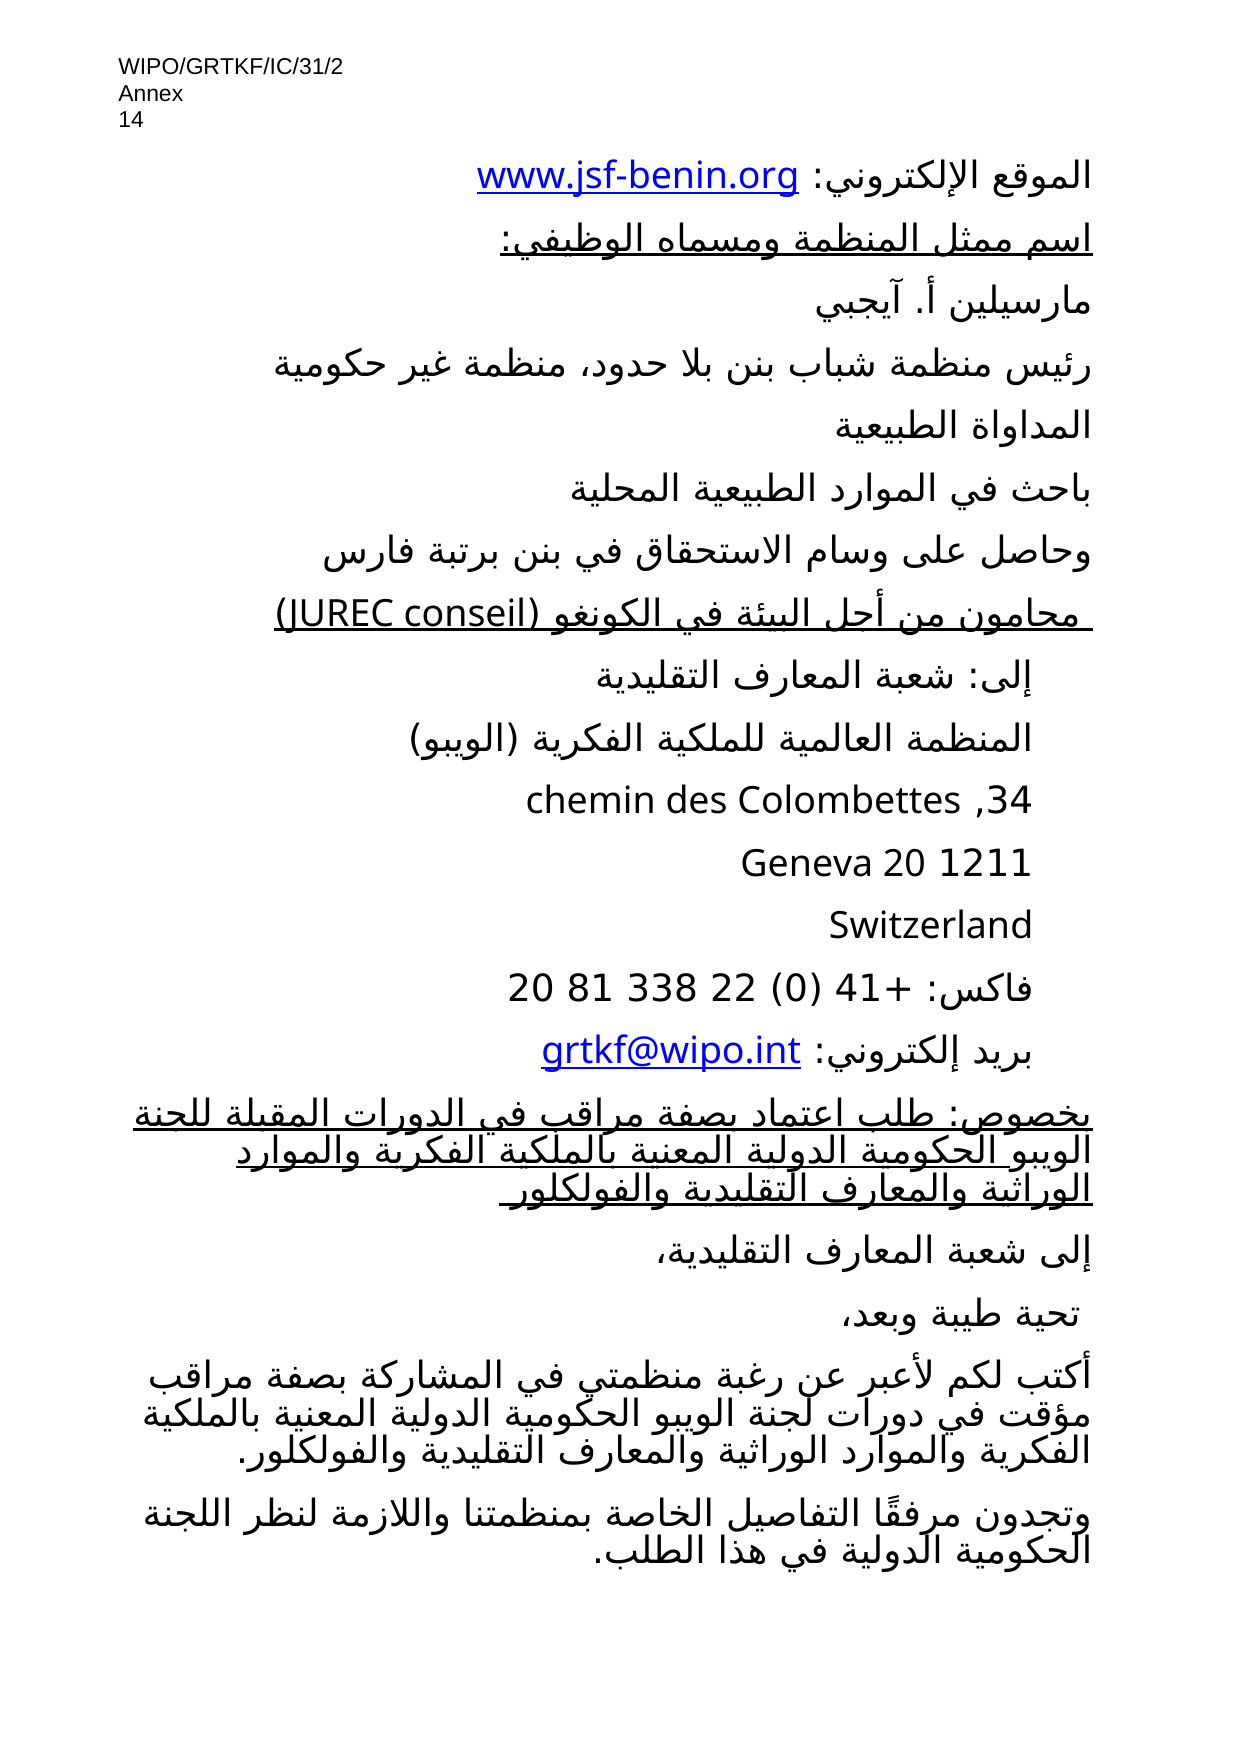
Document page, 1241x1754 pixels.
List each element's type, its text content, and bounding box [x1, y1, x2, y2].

text رئيس منظمة شباب بنن بلا حدود، منظمة غير حكومية [118, 346, 1092, 383]
text وتجدون مرفقًا التفاصيل الخاصة بمنظمتنا واللازمة لنظر اللجنة الحكومية الدولية في هذا الطلب. [118, 1496, 1092, 1571]
text الموقع الإلكتروني: www.jsf-benin.org [118, 158, 1092, 196]
text أكتب لكم لأعبر عن رغبة منظمتي في المشاركة بصفة مراقب مؤقت في دورات لجنة الويبو الحكومية الدولية المعنية بالملكية الفكرية والموارد الوراثية والمعارف التقليدية والفولكلور. [118, 1358, 1092, 1471]
text تحية طيبة وبعد، [118, 1296, 1092, 1333]
text المداواة الطبيعية [118, 408, 1092, 446]
text 1211 Geneva 20 [118, 846, 1033, 883]
text 34, chemin des Colombettes [118, 783, 1033, 821]
text فاكس: +41 (0) 22 338 81 20 [118, 971, 1033, 1008]
text إلى: شعبة المعارف التقليدية [118, 658, 1033, 696]
text مارسيلين أ. آيجبي [118, 283, 1092, 321]
text محامون من أجل البيئة في الكونغو (JUREC conseil) [118, 596, 1092, 633]
text المنظمة العالمية للملكية الفكرية (الويبو) [118, 721, 1033, 758]
text باحث في الموارد الطبيعية المحلية [118, 471, 1092, 508]
text وحاصل على وسام الاستحقاق في بنن برتبة فارس [118, 533, 1092, 571]
text اسم ممثل المنظمة ومسماه الوظيفي: [118, 221, 1092, 258]
text إلى شعبة المعارف التقليدية، [118, 1233, 1092, 1271]
text Switzerland [118, 908, 1033, 946]
text بريد إلكتروني: grtkf@wipo.int [118, 1033, 1033, 1071]
text بخصوص: طلب اعتماد بصفة مراقب في الدورات المقبلة للجنة الويبو الحكومية الدولية المعنية بالملكية الفكرية والموارد الوراثية والمعارف التقليدية والفولكلور [118, 1096, 1092, 1208]
